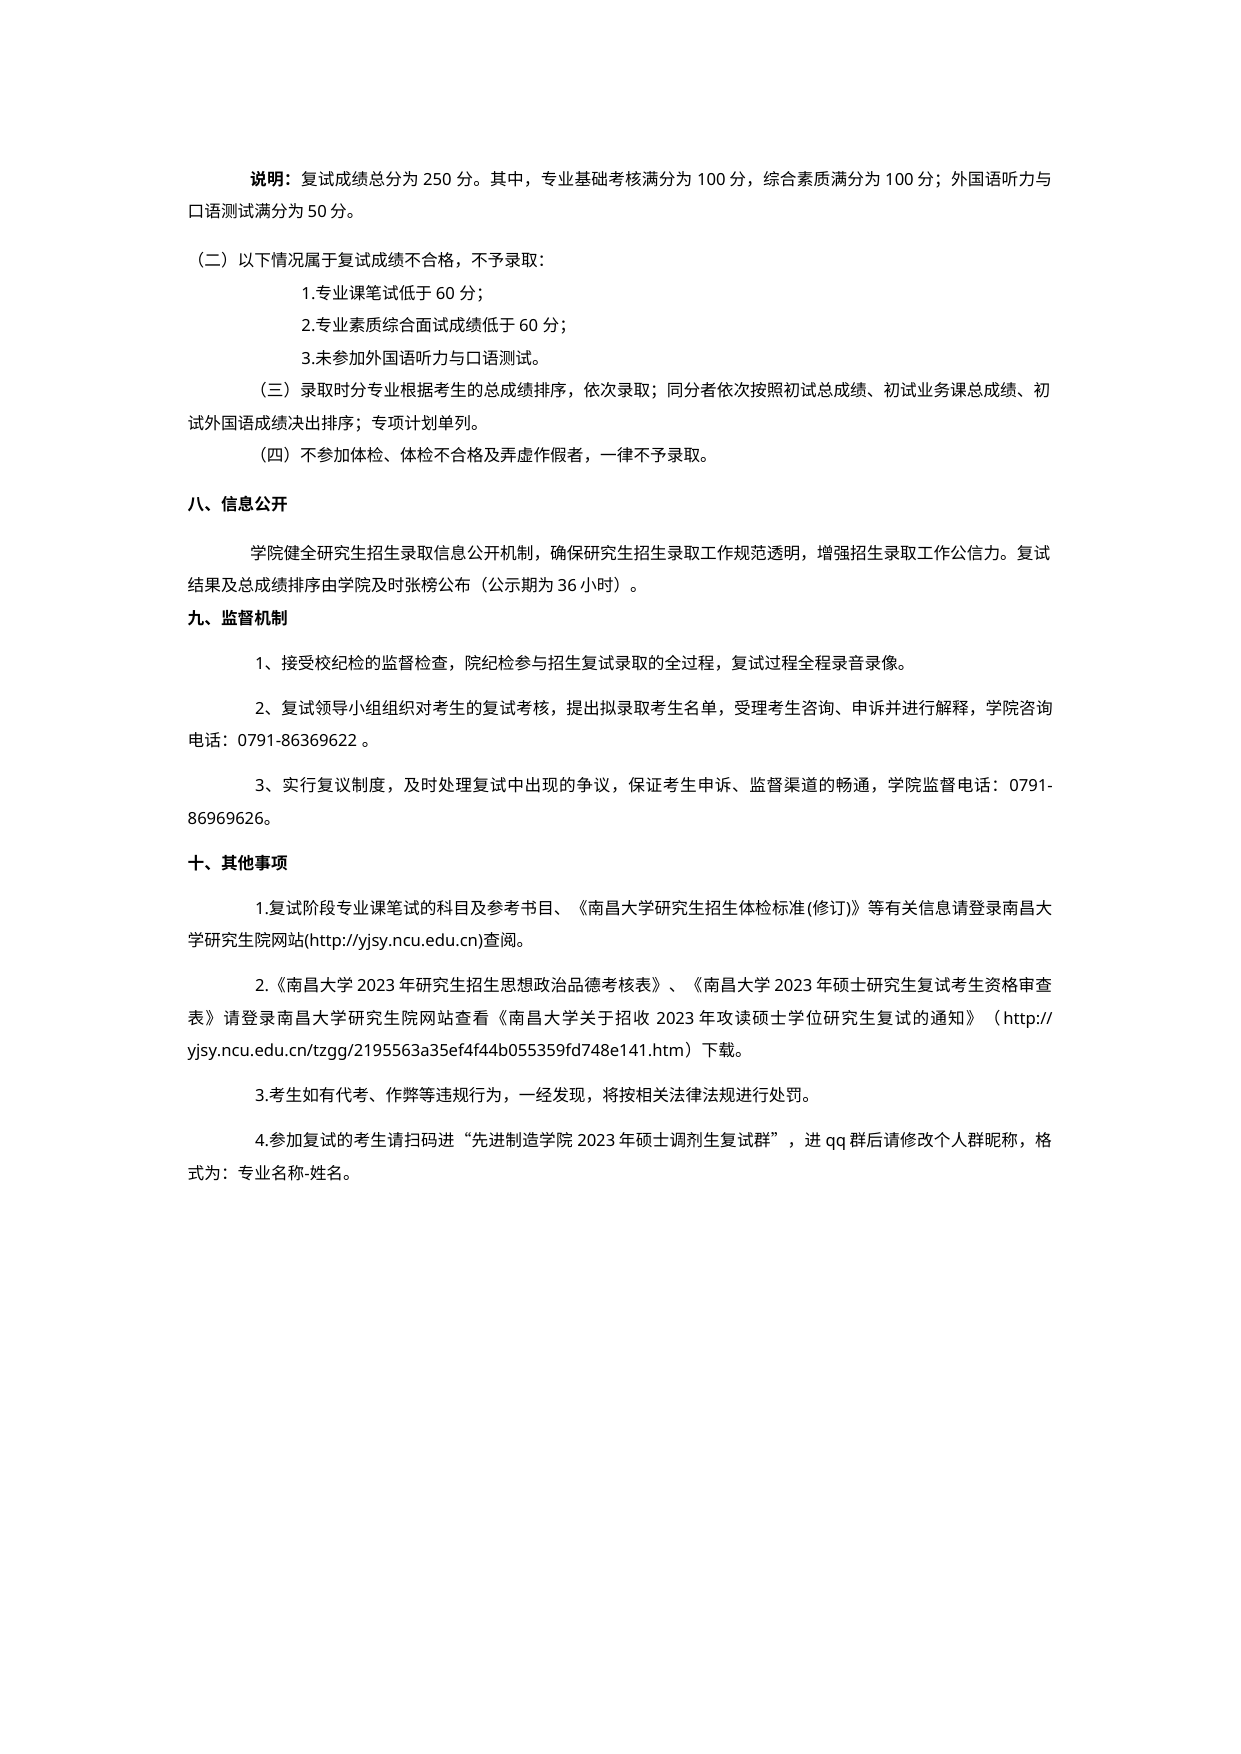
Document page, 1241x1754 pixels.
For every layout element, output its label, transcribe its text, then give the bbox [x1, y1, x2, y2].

text 2、复试领导小组组织对考生的复试考核，提出拟录取考生名单，受理考生咨询、申诉并进行解释，学院咨询电话：0791-86369622 。 [187, 691, 1053, 756]
text 3.未参加外国语听力与口语测试。 [187, 341, 1053, 373]
text （四）不参加体检、体检不合格及弄虚作假者，一律不予录取。 [187, 438, 1053, 471]
text 九、监督机制 [187, 601, 1053, 633]
text 4.参加复试的考生请扫码进“先进制造学院2023年硕士调剂生复试群”，进qq群后请修改个人群昵称，格式为：专业名称-姓名。 [187, 1123, 1053, 1188]
text 1.复试阶段专业课笔试的科目及参考书目、《南昌大学研究生招生体检标准(修订)》等有关信息请登录南昌大学研究生院网站(http://yjsy.ncu.edu.cn)查阅。 [187, 891, 1053, 956]
text 3、实行复议制度，及时处理复试中出现的争议，保证考生申诉、监督渠道的畅通，学院监督电话：0791-86969626。 [187, 768, 1053, 833]
text 学院健全研究生招生录取信息公开机制，确保研究生招生录取工作规范透明，增强招生录取工作公信力。复试结果及总成绩排序由学院及时张榜公布（公示期为36小时）。 [187, 536, 1053, 601]
text 1.专业课笔试低于 60 分； [187, 276, 1053, 308]
text 2.专业素质综合面试成绩低于 60 分； [187, 308, 1053, 341]
text 说明：复试成绩总分为250 分。其中，专业基础考核满分为100分，综合素质满分为100分；外国语听力与口语测试满分为50分。 [187, 162, 1053, 227]
text （三）录取时分专业根据考生的总成绩排序，依次录取；同分者依次按照初试总成绩、初试业务课总成绩、初试外国语成绩决出排序；专项计划单列。 [187, 373, 1053, 438]
text 3.考生如有代考、作弊等违规行为，一经发现，将按相关法律法规进行处罚。 [187, 1078, 1053, 1111]
text 2.《南昌大学2023年研究生招生思想政治品德考核表》、《南昌大学2023年硕士研究生复试考生资格审查表》请登录南昌大学研究生院网站查看《南昌大学关于招收2023年攻读硕士学位研究生复试的通知》（http://yjsy.ncu.edu.cn/tzgg/2195563a35ef4f44b055359fd748e141.htm）下载。 [187, 968, 1053, 1066]
text 十、其他事项 [187, 846, 1053, 878]
text 1、接受校纪检的监督检查，院纪检参与招生复试录取的全过程，复试过程全程录音录像。 [187, 646, 1053, 678]
text 八、信息公开 [187, 487, 1053, 519]
text （二）以下情况属于复试成绩不合格，不予录取： [187, 243, 1053, 276]
